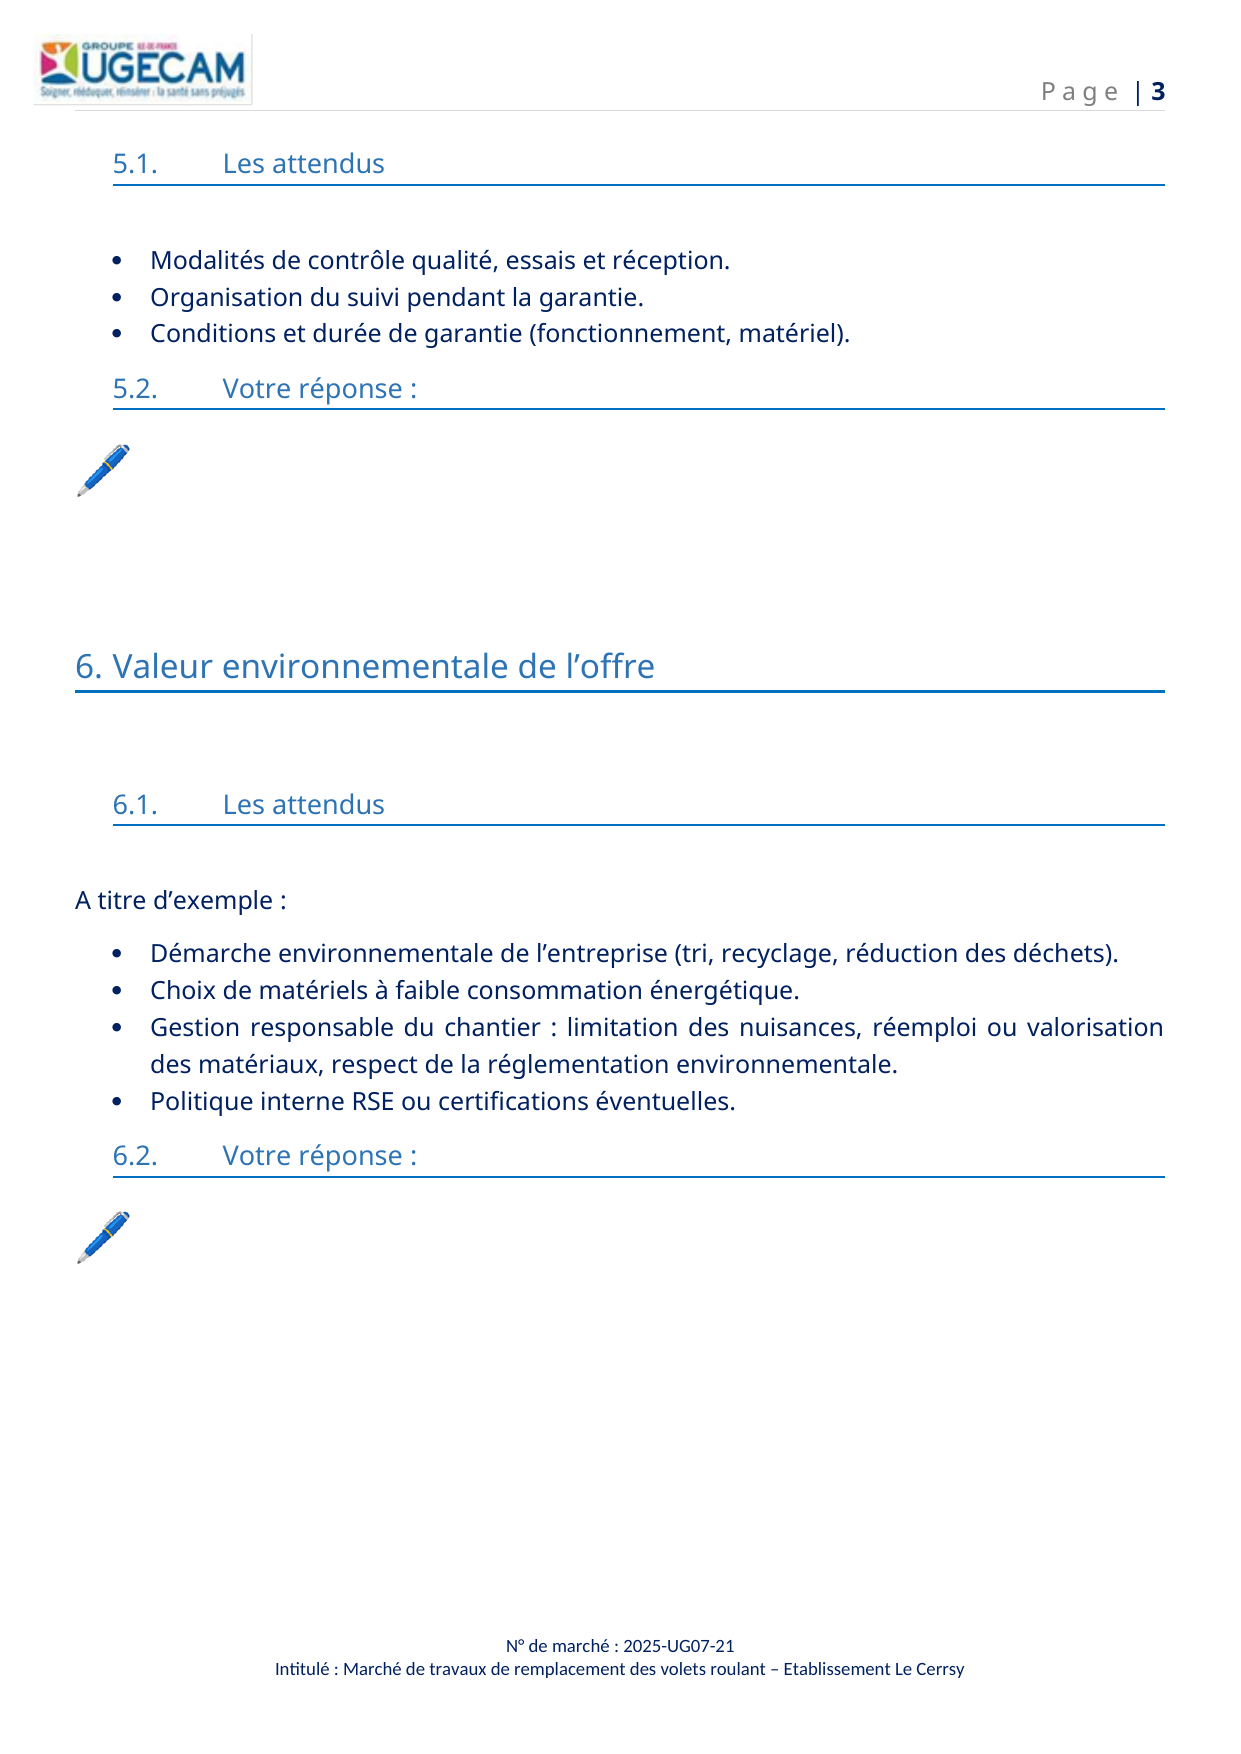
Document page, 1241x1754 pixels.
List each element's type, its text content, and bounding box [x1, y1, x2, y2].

subtitle Valeur environnementale de l’offre [75, 642, 1165, 690]
list Politique interne RSE ou certifications éventuelles. [112, 1083, 1165, 1117]
picture [33, 34, 254, 107]
subtitle Les attendus [112, 145, 1165, 186]
list Modalités de contrôle qualité, essais et réception. [112, 242, 1165, 276]
subtitle Votre réponse : [112, 369, 1165, 410]
list Démarche environnementale de l’entreprise (tri, recyclage, réduction des déchets). [112, 936, 1165, 970]
list Gestion responsable du chantier : limitation des nuisances, réemploi ou valorisation des matériaux, respect de la réglementation environnementale. [112, 1010, 1165, 1081]
subtitle Les attendus [112, 785, 1165, 826]
picture [75, 1209, 130, 1265]
list Organisation du suivi pendant la garantie. [112, 279, 1165, 313]
list Choix de matériels à faible consommation énergétique. [112, 973, 1165, 1007]
picture [75, 442, 130, 498]
list Conditions et durée de garantie (fonctionnement, matériel). [112, 316, 1165, 350]
subtitle Votre réponse : [112, 1137, 1165, 1178]
text A titre d’exemple : [75, 883, 1165, 917]
